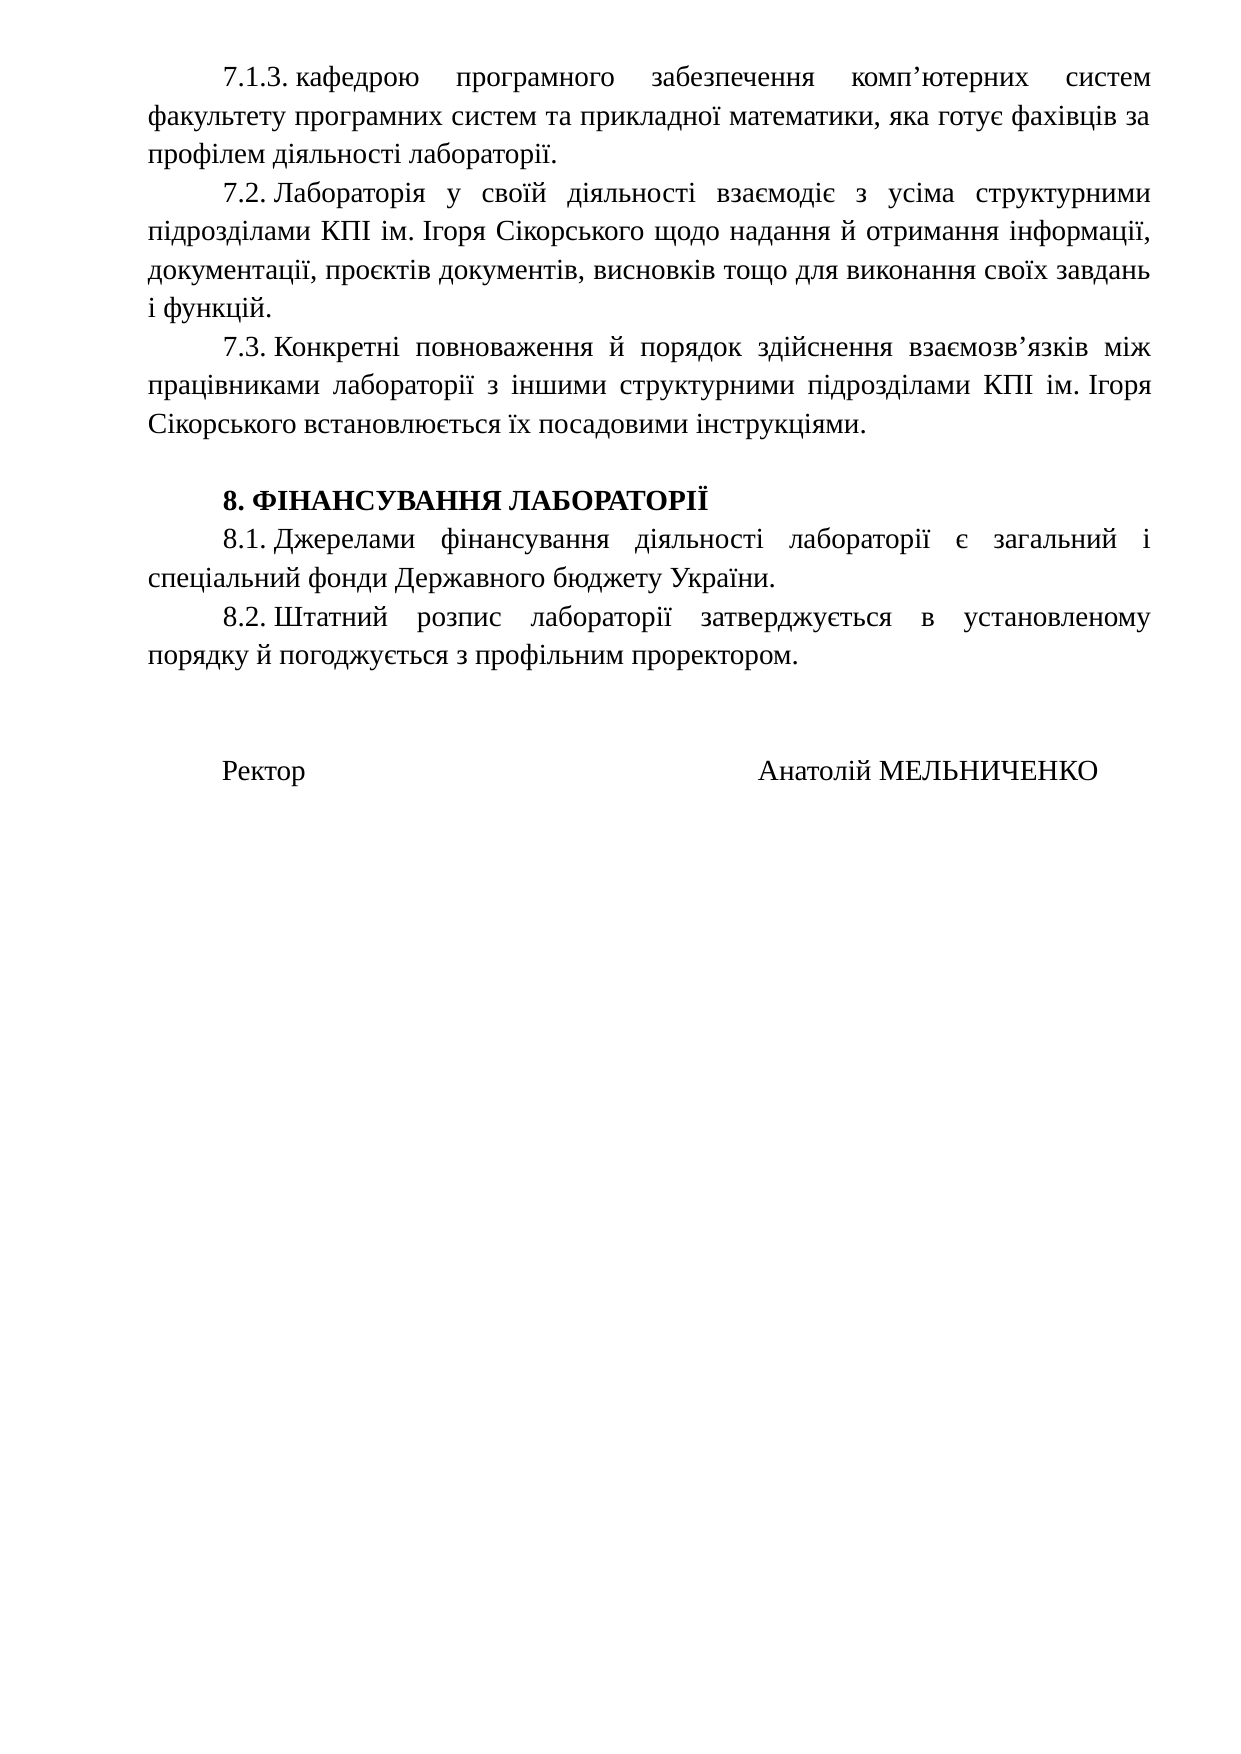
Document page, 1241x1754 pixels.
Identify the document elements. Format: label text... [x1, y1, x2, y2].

text 7.3. Конкретні повноваження й порядок здійснення взаємозв’язків між працівниками лабораторії з іншими структурними підрозділами КПІ ім. Ігоря Сікорського встановлюється їх посадовими інструкціями. [148, 329, 1152, 439]
text 8.2. Штатний розпис лабораторії затверджується в установленому порядку й погоджується з профільним проректором. [148, 599, 1152, 671]
text 8.1. Джерелами фінансування діяльності лабораторії є загальний і спеціальний фонди Державного бюджету України. [148, 522, 1152, 594]
text 8. ФІНАНСУВАННЯ ЛАБОРАТОРІЇ [148, 483, 1152, 517]
text 7.1.3. кафедрою програмного забезпечення комп’ютерних систем факультету програмних систем та прикладної математики, яка готує фахівців за профілем діяльності лабораторії. [148, 59, 1152, 170]
text Ректор Анатолій МЕЛЬНИЧЕНКО [148, 753, 1152, 786]
text 7.2. Лабораторія у своїй діяльності взаємодіє з усіма структурними підрозділами КПІ ім. Ігоря Сікорського щодо надання й отримання інформації, документації, проєктів документів, висновків тощо для виконання своїх завдань і функцій. [148, 175, 1152, 324]
